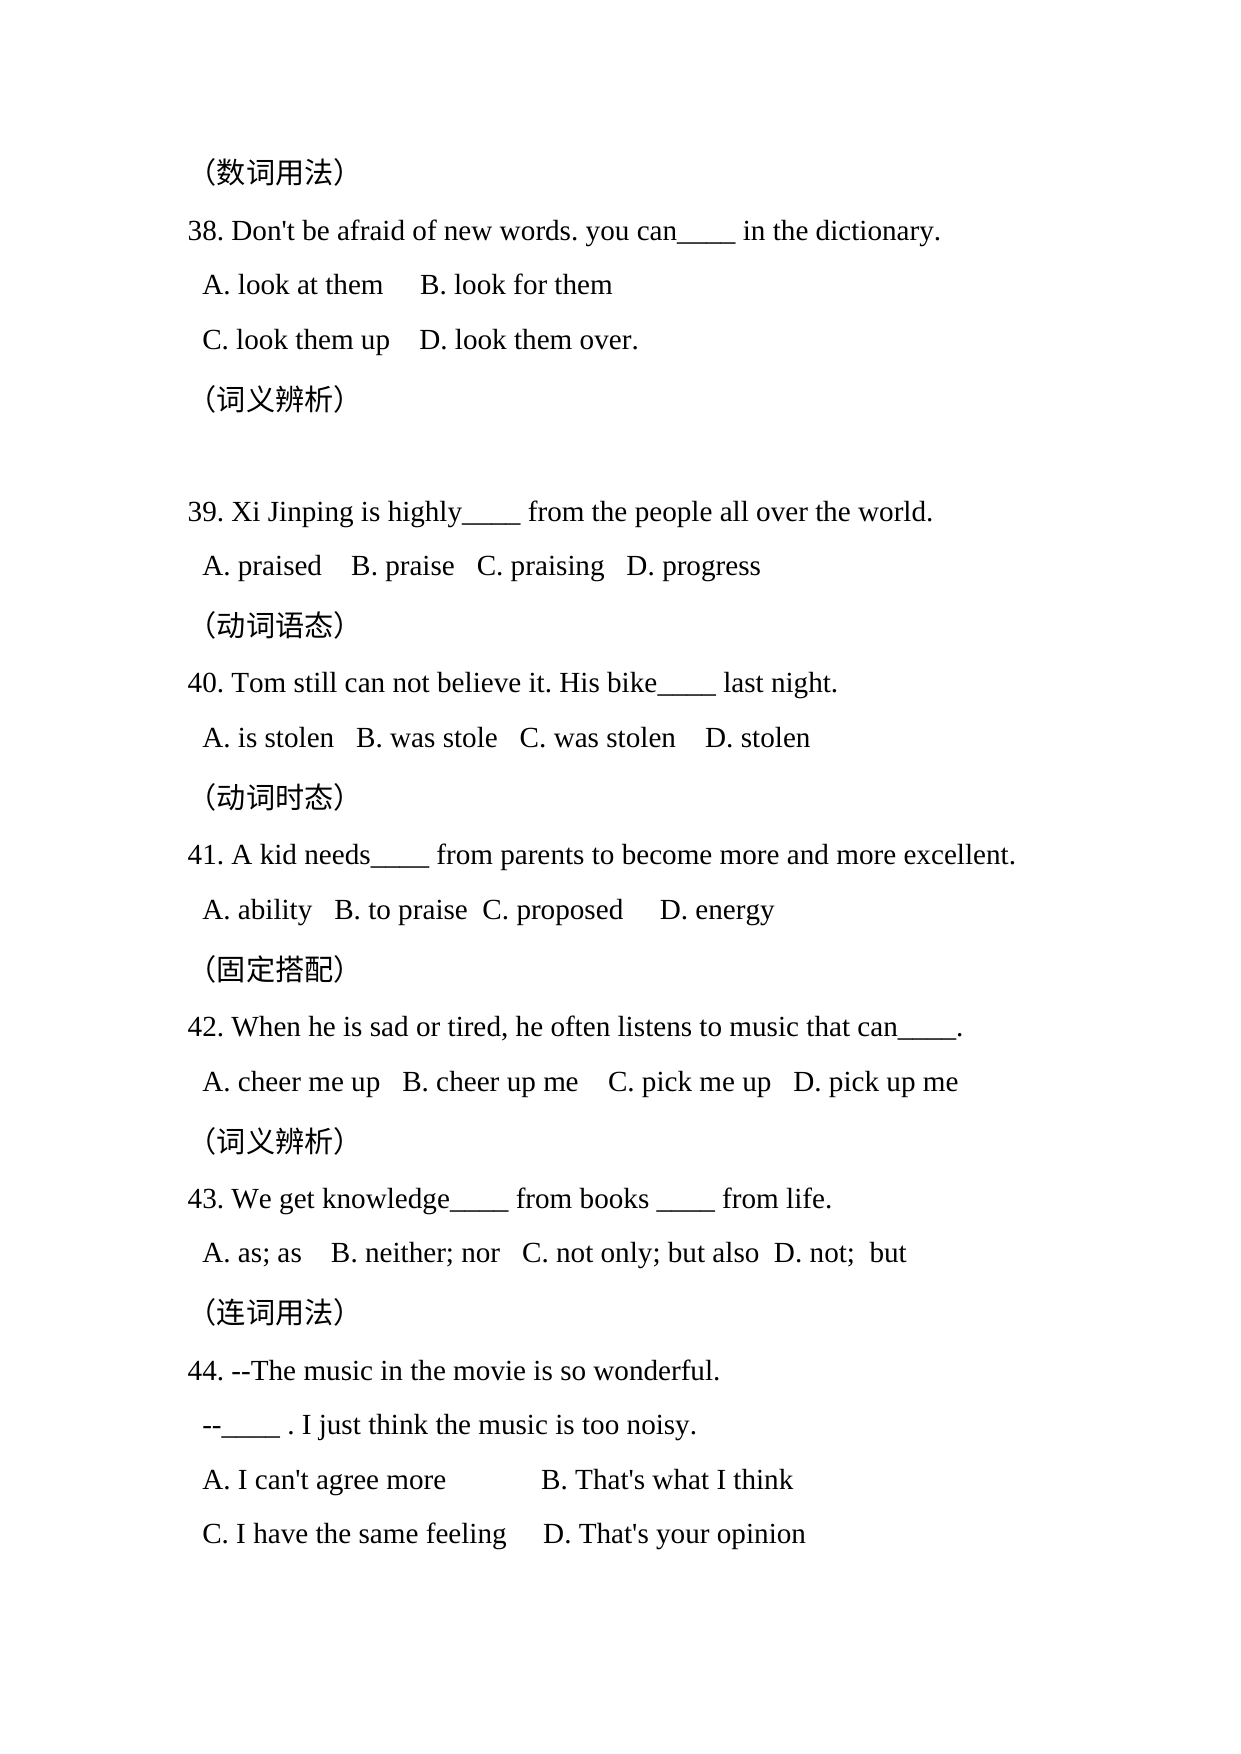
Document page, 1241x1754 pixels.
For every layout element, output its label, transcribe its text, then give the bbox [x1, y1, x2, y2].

text --____ . I just think the music is too noisy. [187, 1407, 1053, 1441]
text C. I have the same feeling D. That's your opinion [187, 1516, 1053, 1550]
text （数词用法） [187, 150, 1053, 192]
text 43. We get knowledge____ from books ____ from life. [187, 1181, 1053, 1215]
text 39. Xi Jinping is highly____ from the people all over the world. [187, 494, 1053, 527]
text （固定搭配） [187, 946, 1053, 988]
text A. is stolen B. was stole C. was stolen D. stolen [187, 720, 1053, 753]
text 42. When he is sad or tired, he often listens to music that can____. [187, 1009, 1053, 1043]
text A. ability B. to praise C. proposed D. energy [187, 892, 1053, 925]
text C. look them up D. look them over. [187, 322, 1053, 355]
text A. I can't agree more B. That's what I think [187, 1462, 1053, 1495]
text 40. Tom still can not believe it. His bike____ last night. [187, 666, 1053, 699]
text A. praised B. praise C. praising D. progress [187, 548, 1053, 582]
text A. look at them B. look for them [187, 267, 1053, 301]
text A. cheer me up B. cheer up me C. pick me up D. pick up me [187, 1064, 1053, 1097]
text 38. Don't be afraid of new words. you can____ in the dictionary. [187, 213, 1053, 247]
text （动词语态） [187, 602, 1053, 645]
text （词义辨析） [187, 1118, 1053, 1160]
text （词义辨析） [187, 376, 1053, 418]
text A. as; as B. neither; nor C. not only; but also D. not; but [187, 1236, 1053, 1269]
text 44. --The music in the movie is so wonderful. [187, 1353, 1053, 1387]
text （动词时态） [187, 774, 1053, 817]
text 41. A kid needs____ from parents to become more and more excellent. [187, 837, 1053, 871]
text （连词用法） [187, 1290, 1053, 1332]
